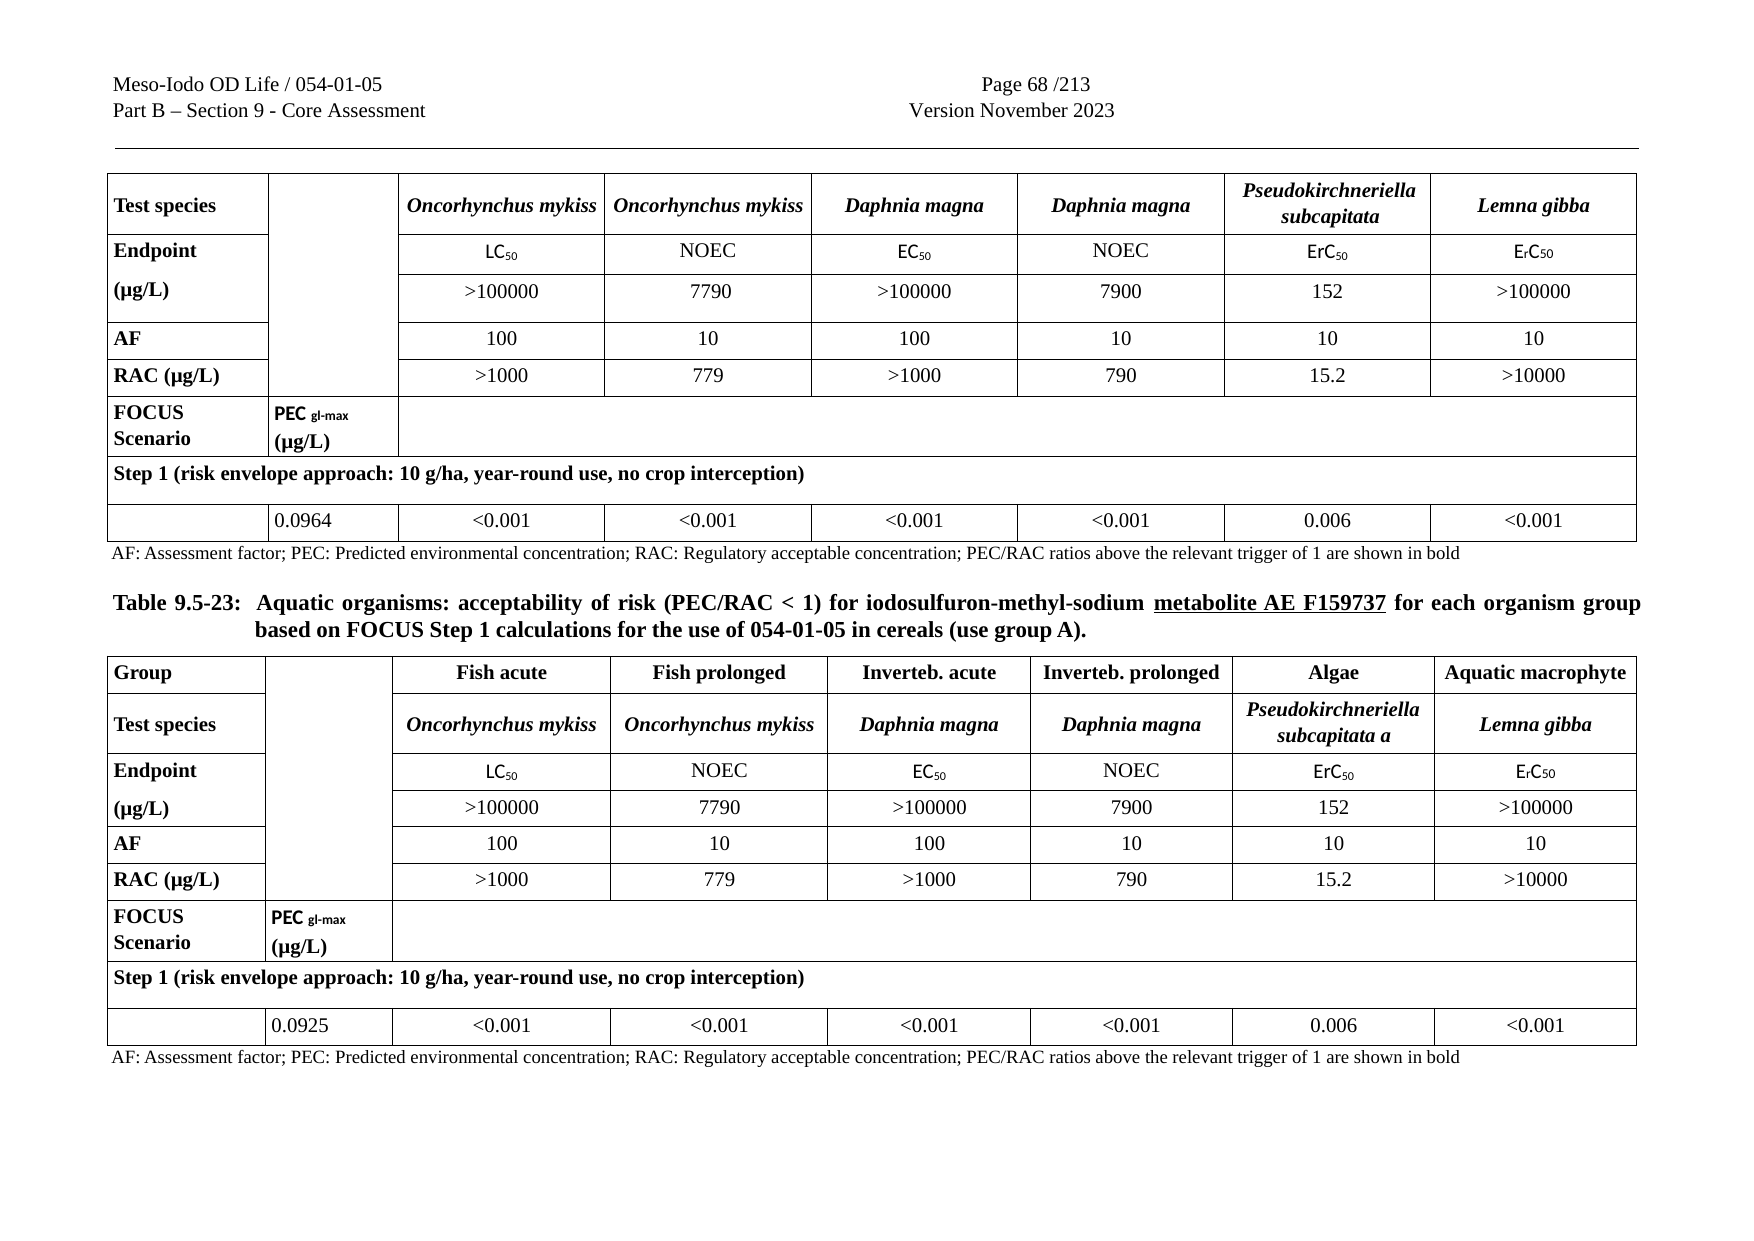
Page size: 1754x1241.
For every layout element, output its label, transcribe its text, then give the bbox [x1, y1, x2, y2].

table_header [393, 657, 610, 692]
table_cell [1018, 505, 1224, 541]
text AF: Assessment factor; PEC: Predicted environmental concentration; RAC: Regulatory acceptable concentration; PEC/RAC ratios above the relevant trigger of 1 are shown in bold [111, 1046, 1640, 1067]
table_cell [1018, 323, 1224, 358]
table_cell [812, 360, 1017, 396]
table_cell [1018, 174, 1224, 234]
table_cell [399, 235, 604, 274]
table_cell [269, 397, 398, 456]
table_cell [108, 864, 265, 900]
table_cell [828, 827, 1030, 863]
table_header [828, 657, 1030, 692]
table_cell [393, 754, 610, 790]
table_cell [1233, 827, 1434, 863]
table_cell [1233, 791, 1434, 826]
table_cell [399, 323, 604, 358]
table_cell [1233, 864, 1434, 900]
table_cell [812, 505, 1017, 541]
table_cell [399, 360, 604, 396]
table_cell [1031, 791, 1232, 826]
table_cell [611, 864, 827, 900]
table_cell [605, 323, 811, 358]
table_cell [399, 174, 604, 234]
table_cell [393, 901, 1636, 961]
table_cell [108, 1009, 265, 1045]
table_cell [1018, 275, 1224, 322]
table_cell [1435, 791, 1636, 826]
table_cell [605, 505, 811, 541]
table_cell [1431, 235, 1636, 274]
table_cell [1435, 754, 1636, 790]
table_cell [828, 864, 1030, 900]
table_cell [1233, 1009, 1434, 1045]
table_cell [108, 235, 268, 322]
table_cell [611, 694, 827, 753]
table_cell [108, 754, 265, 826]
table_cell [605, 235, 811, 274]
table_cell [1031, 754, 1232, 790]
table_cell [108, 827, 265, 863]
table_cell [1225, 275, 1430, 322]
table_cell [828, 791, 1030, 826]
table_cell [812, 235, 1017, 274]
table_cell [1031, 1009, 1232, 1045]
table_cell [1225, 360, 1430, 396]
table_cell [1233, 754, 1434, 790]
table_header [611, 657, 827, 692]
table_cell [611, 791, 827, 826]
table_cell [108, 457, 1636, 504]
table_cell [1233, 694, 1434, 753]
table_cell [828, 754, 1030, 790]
text AF: Assessment factor; PEC: Predicted environmental concentration; RAC: Regulatory acceptable concentration; PEC/RAC ratios above the relevant trigger of 1 are shown in bold [111, 542, 1640, 563]
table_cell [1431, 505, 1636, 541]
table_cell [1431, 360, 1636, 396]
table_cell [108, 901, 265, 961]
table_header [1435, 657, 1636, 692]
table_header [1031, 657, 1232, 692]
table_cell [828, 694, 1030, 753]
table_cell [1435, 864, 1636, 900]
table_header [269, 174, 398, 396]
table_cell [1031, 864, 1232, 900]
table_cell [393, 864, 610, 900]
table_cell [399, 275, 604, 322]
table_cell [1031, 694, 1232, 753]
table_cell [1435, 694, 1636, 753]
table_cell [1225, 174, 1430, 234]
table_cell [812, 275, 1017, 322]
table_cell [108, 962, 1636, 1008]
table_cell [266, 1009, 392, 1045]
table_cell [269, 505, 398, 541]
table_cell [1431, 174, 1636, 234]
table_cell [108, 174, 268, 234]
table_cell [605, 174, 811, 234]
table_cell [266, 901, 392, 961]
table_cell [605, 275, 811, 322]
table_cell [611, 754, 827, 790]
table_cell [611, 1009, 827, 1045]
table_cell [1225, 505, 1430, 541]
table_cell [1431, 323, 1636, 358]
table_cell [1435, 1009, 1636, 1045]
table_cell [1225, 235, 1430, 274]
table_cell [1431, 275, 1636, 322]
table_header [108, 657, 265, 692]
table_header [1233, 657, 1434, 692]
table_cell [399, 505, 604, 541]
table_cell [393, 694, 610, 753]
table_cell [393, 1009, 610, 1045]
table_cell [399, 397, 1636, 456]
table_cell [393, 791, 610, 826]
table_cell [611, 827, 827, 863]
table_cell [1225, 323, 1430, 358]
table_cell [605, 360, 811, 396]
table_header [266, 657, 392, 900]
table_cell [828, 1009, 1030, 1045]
text Table 9.5-23: Aquatic organisms: acceptability of risk (PEC/RAC < 1) for iodosulfuron-methyl-sodium metabolite AE F159737 for each organism group based on FOCUS Step 1 calculations for the use of 054-01-05 in cereals (use group A). [113, 589, 1642, 642]
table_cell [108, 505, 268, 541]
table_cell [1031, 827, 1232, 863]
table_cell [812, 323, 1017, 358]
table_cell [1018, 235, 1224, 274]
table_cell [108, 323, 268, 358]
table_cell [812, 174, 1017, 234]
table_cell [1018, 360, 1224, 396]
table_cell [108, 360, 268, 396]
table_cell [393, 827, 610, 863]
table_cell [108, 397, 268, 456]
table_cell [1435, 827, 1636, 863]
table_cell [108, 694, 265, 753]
